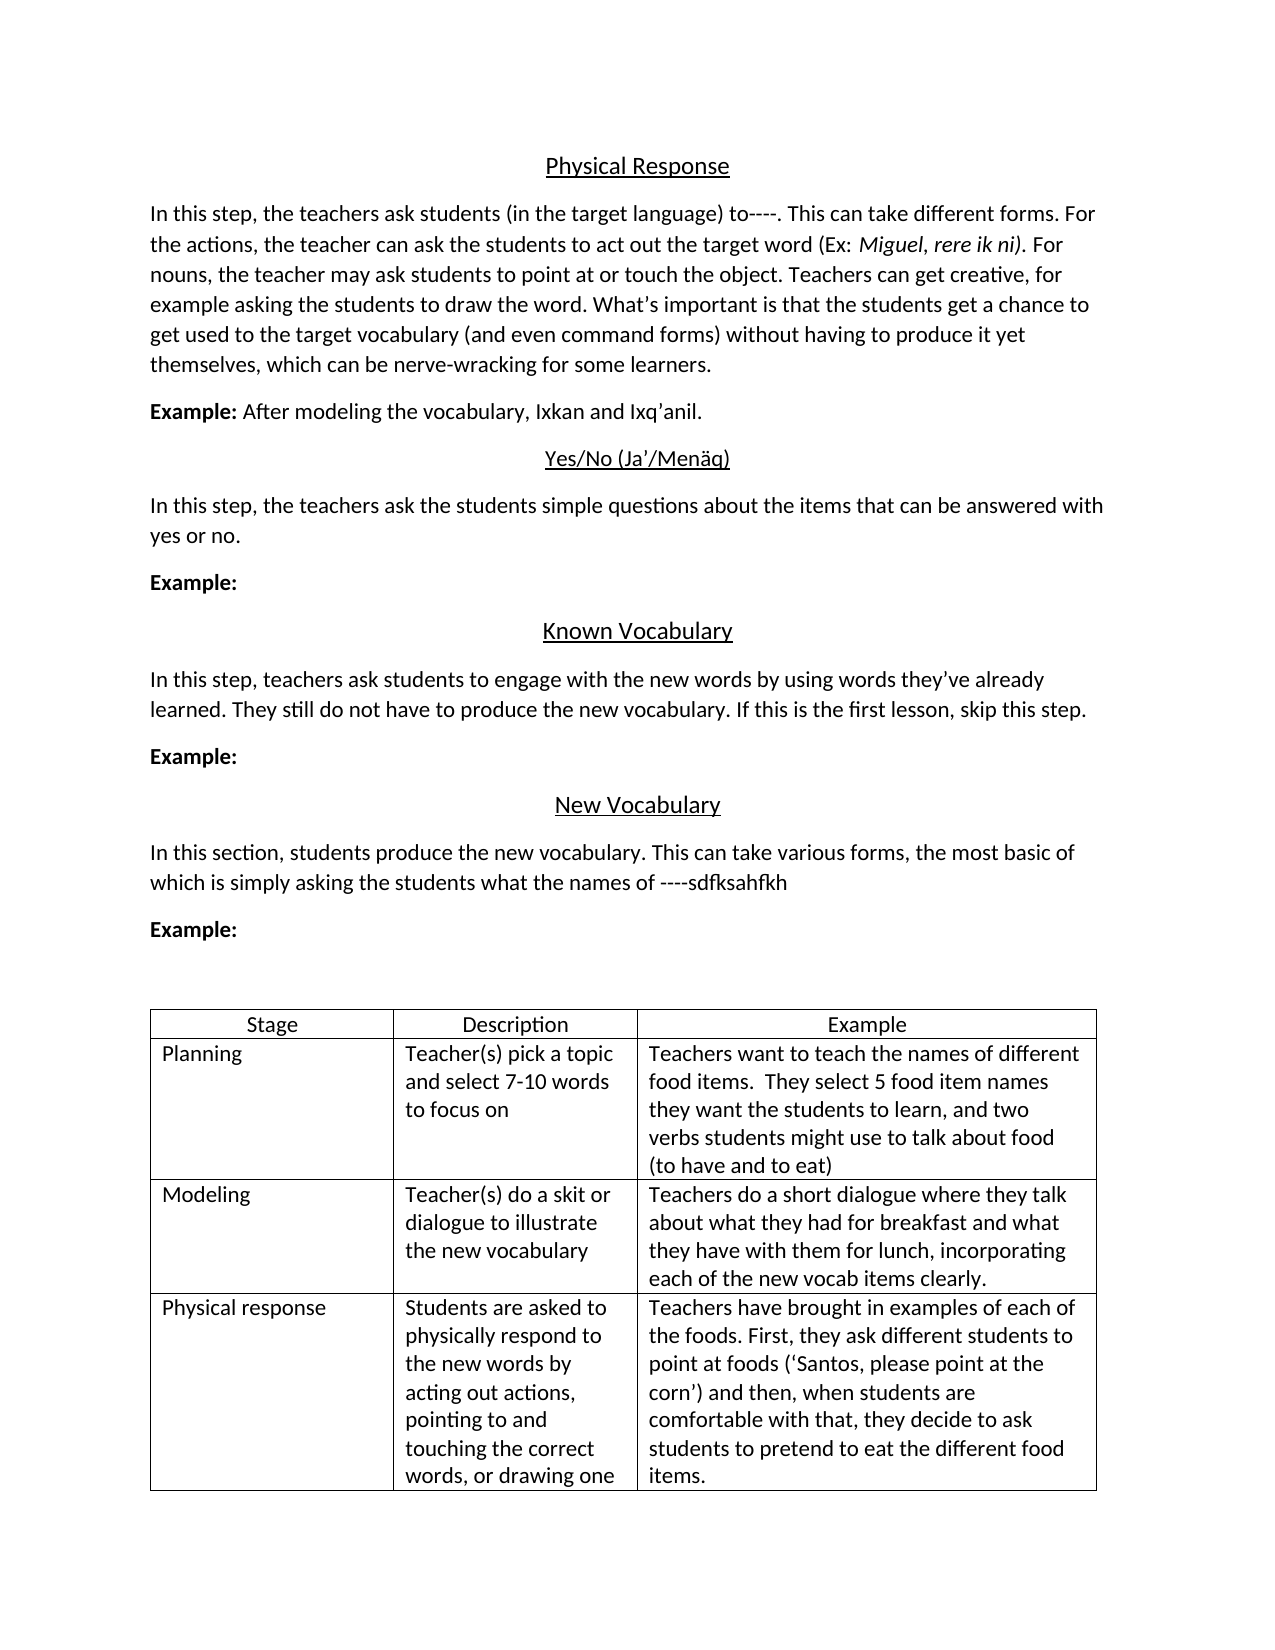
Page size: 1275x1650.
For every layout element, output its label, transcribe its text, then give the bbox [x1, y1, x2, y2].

text Example: [150, 915, 1125, 943]
table_header Stage [151, 1010, 393, 1038]
table_cell Teachers want to teach the names of different food items. They select 5 food item names they want the students to learn, and two verbs students might use to talk about food (to have and to eat) [638, 1039, 1096, 1179]
text Example: [150, 568, 1125, 596]
text Yes/No (Ja’/Menäq) [150, 444, 1125, 472]
table_header Description [394, 1010, 637, 1038]
text In this step, the teachers ask the students simple questions about the items that can be answered with yes or no. [150, 491, 1125, 549]
table_cell Physical response [151, 1294, 393, 1490]
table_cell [638, 1294, 1096, 1490]
text In this step, teachers ask students to engage with the new words by using words they’ve already learned. They still do not have to produce the new vocabulary. If this is the first lesson, skip this step. [150, 665, 1125, 723]
table_cell Modeling [151, 1180, 393, 1292]
text New Vocabulary [150, 789, 1125, 819]
table_header Example [638, 1010, 1096, 1038]
text In this step, the teachers ask students (in the target language) to----. This can take different forms. For the actions, the teacher can ask the students to act out the target word (Ex: Miguel, rere ik ni). For nouns, the teacher may ask students to point at or touch the object. Teachers can get creative, for example asking the students to draw the word. What’s important is that the students get a chance to get used to the target vocabulary (and even command forms) without having to produce it yet themselves, which can be nerve-wracking for some learners. [150, 199, 1125, 379]
text Known Vocabulary [150, 615, 1125, 646]
table_cell Teacher(s) pick a topic and select 7-10 words to focus on [394, 1039, 637, 1179]
table_cell Teacher(s) do a skit or dialogue to illustrate the new vocabulary [394, 1180, 637, 1292]
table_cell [394, 1294, 637, 1490]
table_cell Planning [151, 1039, 393, 1179]
text In this section, students produce the new vocabulary. This can take various forms, the most basic of which is simply asking the students what the names of ----sdfksahfkh [150, 838, 1125, 897]
text Example: After modeling the vocabulary, Ixkan and Ixq’anil. [150, 397, 1125, 426]
text Physical Response [150, 150, 1125, 181]
text Example: [150, 742, 1125, 770]
table_cell Teachers do a short dialogue where they talk about what they had for breakfast and what they have with them for lunch, incorporating each of the new vocab items clearly. [638, 1180, 1096, 1292]
